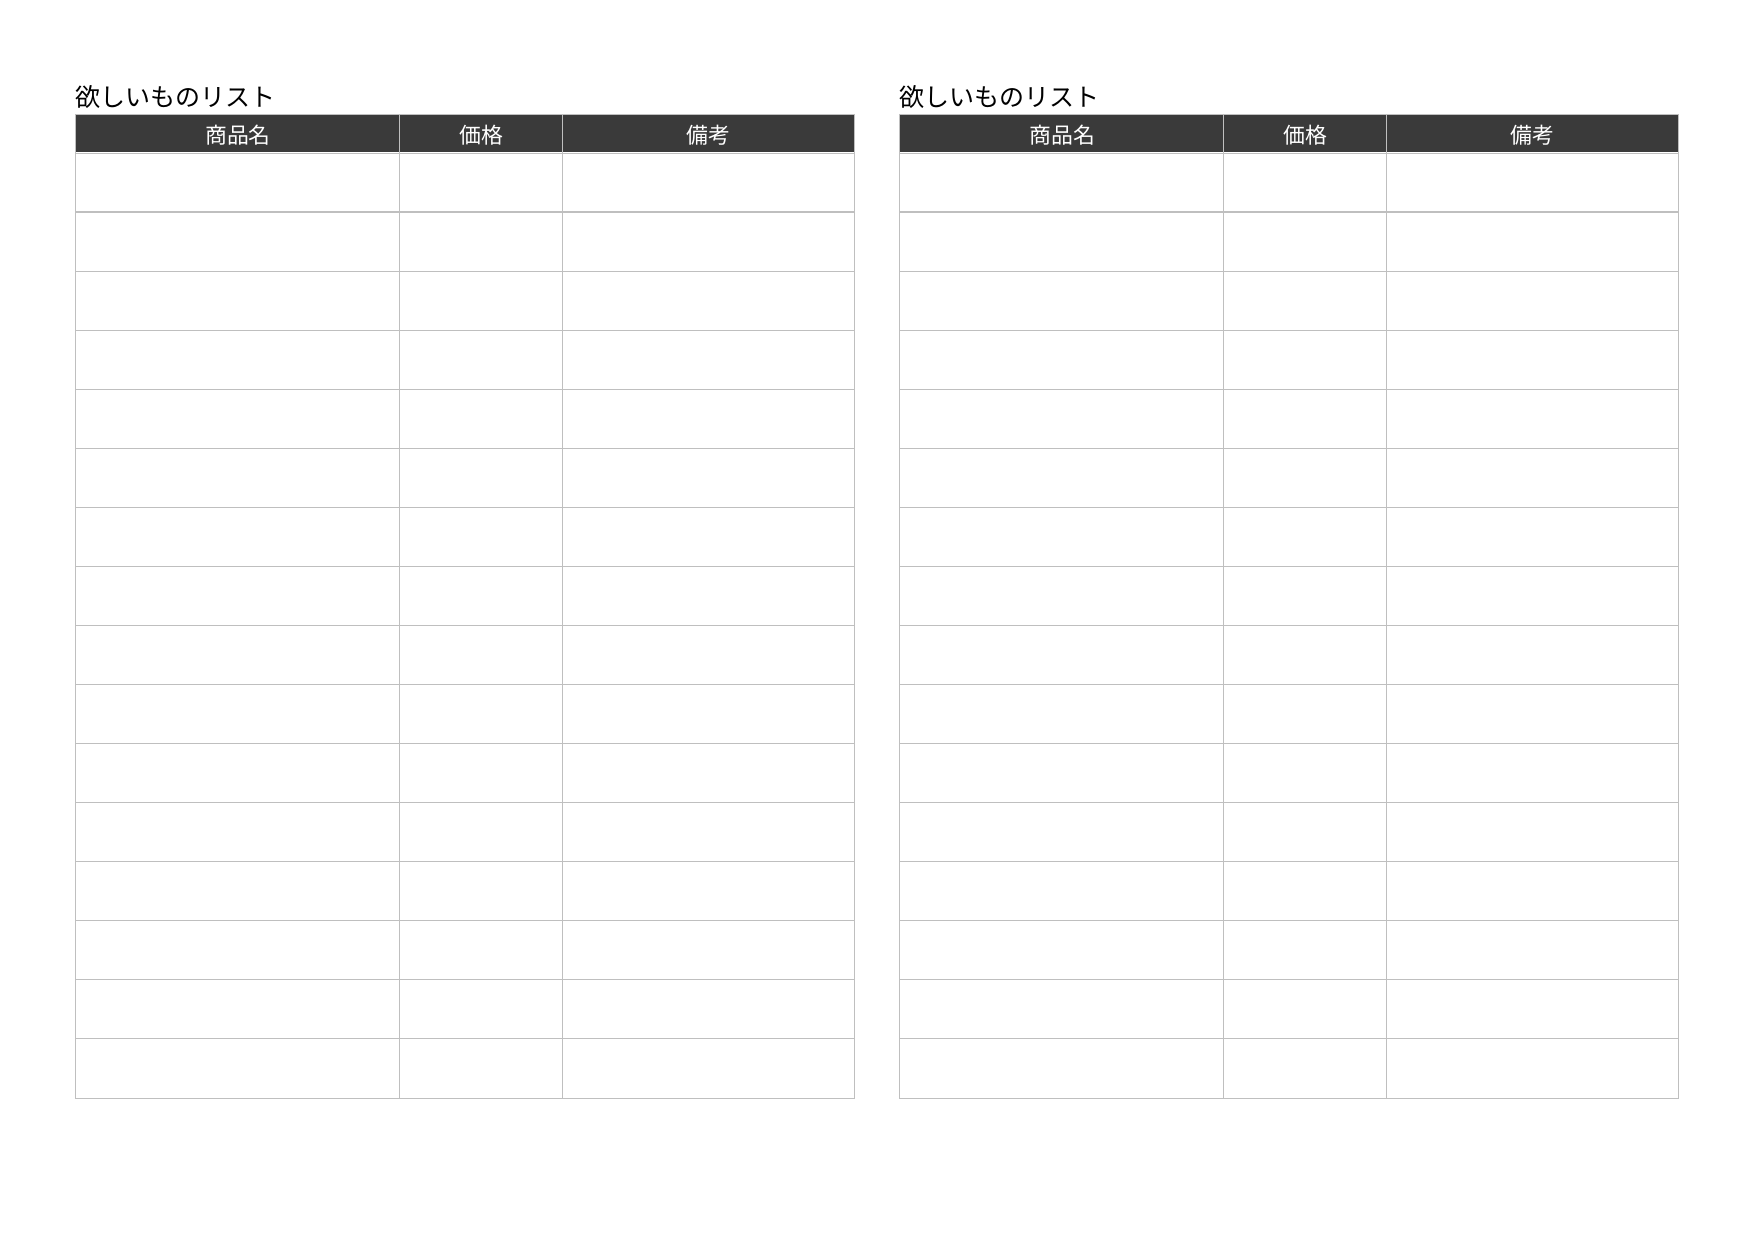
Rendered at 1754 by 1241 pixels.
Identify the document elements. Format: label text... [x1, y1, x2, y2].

table_cell [76, 685, 399, 743]
table_cell [900, 390, 1223, 448]
table_cell [400, 390, 562, 448]
text 欲しいものリスト [899, 76, 1679, 114]
table_cell [1387, 272, 1678, 329]
table_cell [1224, 449, 1386, 507]
table_cell [900, 744, 1223, 802]
table_cell [400, 862, 562, 920]
table_cell [76, 390, 399, 448]
table_cell [1224, 272, 1386, 329]
table_cell [1387, 921, 1678, 979]
table_cell [1224, 390, 1386, 448]
table_header 商品名 [900, 115, 1223, 152]
table_cell [400, 272, 562, 329]
table_header 価格 [1224, 115, 1386, 152]
table_cell [563, 803, 854, 861]
table_cell [900, 272, 1223, 329]
table_cell [900, 626, 1223, 684]
table_cell [1387, 390, 1678, 448]
table_cell [76, 626, 399, 684]
table_cell [400, 154, 562, 211]
table_cell [400, 803, 562, 861]
table_header 備考 [1387, 115, 1678, 152]
table_cell [1387, 626, 1678, 684]
table_cell [1387, 449, 1678, 507]
text 欲しいものリスト [75, 76, 855, 114]
table_cell [76, 744, 399, 802]
table_header 価格 [400, 115, 562, 152]
table_cell [900, 213, 1223, 271]
table_cell [1387, 154, 1678, 211]
table_cell [900, 449, 1223, 507]
table_cell [563, 862, 854, 920]
table_cell [400, 1039, 562, 1097]
table_cell [563, 390, 854, 448]
table_cell [1224, 1039, 1386, 1097]
table_cell [563, 744, 854, 802]
table_cell [900, 331, 1223, 389]
table_cell [563, 567, 854, 625]
table_cell [1224, 626, 1386, 684]
table_cell [900, 921, 1223, 979]
table_cell [563, 685, 854, 743]
table_cell [900, 685, 1223, 743]
table_cell [1387, 685, 1678, 743]
table_cell [400, 626, 562, 684]
table_header 商品名 [76, 115, 399, 152]
table_cell [400, 213, 562, 271]
table_cell [563, 508, 854, 566]
table_cell [76, 803, 399, 861]
table_cell [1387, 1039, 1678, 1097]
table_cell [1224, 213, 1386, 271]
table_cell [1224, 744, 1386, 802]
table_cell [1387, 862, 1678, 920]
table_cell [1387, 803, 1678, 861]
table_cell [563, 154, 854, 211]
table_cell [400, 921, 562, 979]
table_cell [563, 449, 854, 507]
table_cell [1224, 331, 1386, 389]
table_cell [900, 1039, 1223, 1097]
table_cell [1387, 980, 1678, 1038]
table_cell [1224, 154, 1386, 211]
table_cell [400, 331, 562, 389]
table_cell [1224, 567, 1386, 625]
table_cell [563, 626, 854, 684]
table_cell [76, 862, 399, 920]
table_cell [400, 449, 562, 507]
table_cell [76, 567, 399, 625]
table_cell [1224, 980, 1386, 1038]
table_cell [1224, 685, 1386, 743]
table_cell [563, 213, 854, 271]
table_cell [563, 921, 854, 979]
table_cell [76, 980, 399, 1038]
table_cell [76, 508, 399, 566]
table_cell [900, 567, 1223, 625]
table_cell [76, 272, 399, 329]
table_cell [1224, 508, 1386, 566]
table_cell [1224, 921, 1386, 979]
table_header 備考 [563, 115, 854, 152]
table_cell [900, 803, 1223, 861]
table_cell [563, 272, 854, 329]
table_cell [400, 744, 562, 802]
table_cell [900, 862, 1223, 920]
table_cell [1387, 213, 1678, 271]
table_cell [400, 567, 562, 625]
table_cell [76, 449, 399, 507]
table_cell [400, 685, 562, 743]
table_cell [76, 331, 399, 389]
table_cell [563, 331, 854, 389]
table_cell [1224, 803, 1386, 861]
table_cell [400, 980, 562, 1038]
table_cell [900, 508, 1223, 566]
table_cell [1224, 862, 1386, 920]
table_cell [1387, 331, 1678, 389]
table_cell [900, 980, 1223, 1038]
table_cell [900, 154, 1223, 211]
table_cell [563, 980, 854, 1038]
table_cell [400, 508, 562, 566]
table_cell [563, 1039, 854, 1097]
table_cell [1387, 744, 1678, 802]
table_cell [1387, 567, 1678, 625]
table_cell [76, 921, 399, 979]
table_cell [76, 1039, 399, 1097]
table_cell [1387, 508, 1678, 566]
table_cell [76, 213, 399, 271]
table_cell [76, 154, 399, 211]
